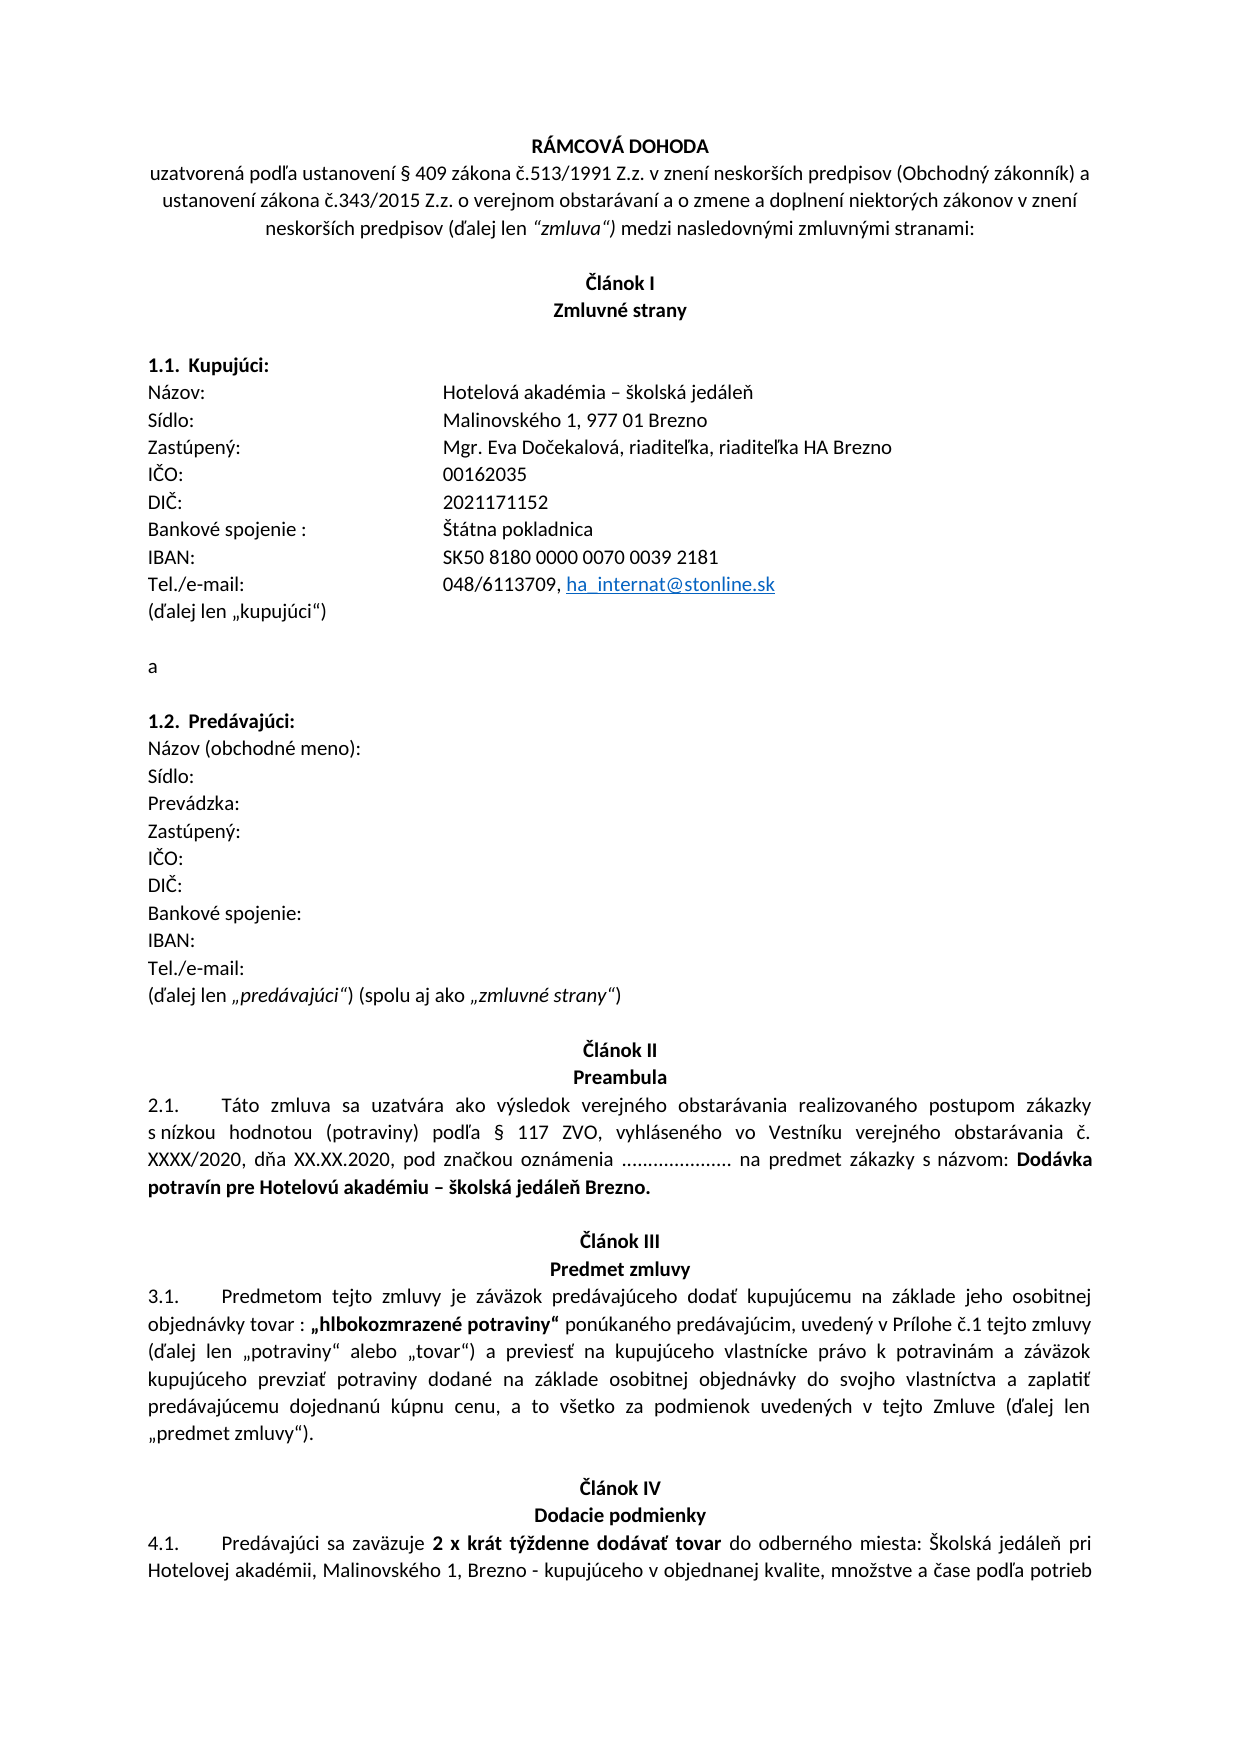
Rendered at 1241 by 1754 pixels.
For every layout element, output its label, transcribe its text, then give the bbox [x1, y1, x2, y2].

text (ďalej len „predávajúci“) (spolu aj ako „zmluvné strany“) [148, 982, 1093, 1008]
text Názov (obchodné meno): [148, 736, 1093, 761]
list Článok III [148, 1229, 1093, 1254]
text Zmluvné strany [148, 297, 1093, 323]
text IČO: [148, 845, 1093, 871]
text Zastúpený: Mgr. Eva Dočekalová, riaditeľka, riaditeľka HA Brezno [148, 434, 1093, 460]
text Bankové spojenie: [148, 900, 1093, 925]
text DIČ: [148, 873, 1093, 898]
text Tel./e-mail: [148, 955, 1093, 980]
list Kupujúci: [148, 352, 1093, 377]
text uzatvorená podľa ustanovení § 409 zákona č.513/1991 Z.z. v znení neskorších predpisov (Obchodný zákonník) a ustanovení zákona č.343/2015 Z.z. o verejnom obstarávaní a o zmene a doplnení niektorých zákonov v znení neskorších predpisov (ďalej len “zmluva“) medzi nasledovnými zmluvnými stranami: [148, 160, 1093, 241]
text DIČ: 2021171152 [148, 489, 1093, 514]
text Názov: Hotelová akadémia – školská jedáleň [148, 379, 1093, 405]
text Prevádzka: [148, 790, 1093, 816]
text Článok II [148, 1037, 1093, 1062]
text Článok I [148, 270, 1093, 295]
list Predmetom tejto zmluvy je záväzok predávajúceho dodať kupujúcemu na základe jeho osobitnej objednávky tovar : „hlbokozmrazené potraviny“ ponúkaného predávajúcim, uvedený v Prílohe č.1 tejto zmluvy (ďalej len „potraviny“ alebo „tovar“) a previesť na kupujúceho vlastnícke právo k potravinám a záväzok kupujúceho prevziať potraviny dodané na základe osobitnej objednávky do svojho vlastníctva a zaplatiť predávajúcemu dojednanú kúpnu cenu, a to všetko za podmienok uvedených v tejto Zmluve (ďalej len „predmet zmluvy“). [148, 1283, 1093, 1446]
text Preambula [148, 1064, 1093, 1090]
list Predmet zmluvy [148, 1256, 1093, 1282]
text IČO: 00162035 [148, 462, 1093, 487]
text Zastúpený: [148, 818, 1093, 843]
text Bankové spojenie : Štátna pokladnica [148, 516, 1093, 542]
text Sídlo: Malinovského 1, 977 01 Brezno [148, 407, 1093, 432]
text Sídlo: [148, 763, 1093, 788]
list Článok IV [148, 1475, 1093, 1501]
text (ďalej len „kupujúci“) [148, 599, 1093, 624]
text RÁMCOVÁ DOHODA [148, 133, 1093, 158]
text a [148, 653, 1093, 679]
list Dodacie podmienky [148, 1503, 1093, 1528]
text Tel./e-mail: 048/6113709, ha_internat@stonline.sk [148, 571, 1093, 597]
list Táto zmluva sa uzatvára ako výsledok verejného obstarávania realizovaného postupom zákazky s nízkou hodnotou (potraviny) podľa § 117 ZVO, vyhláseného vo Vestníku verejného obstarávania č. XXXX/2020, dňa XX.XX.2020, pod značkou oznámenia ..................... na predmet zákazky s názvom: Dodávka potravín pre Hotelovú akadémiu – školská jedáleň Brezno. [148, 1092, 1093, 1199]
text IBAN: SK50 8180 0000 0070 0039 2181 [148, 544, 1093, 569]
text IBAN: [148, 927, 1093, 953]
list Predávajúci: [148, 708, 1093, 734]
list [148, 1530, 1093, 1583]
